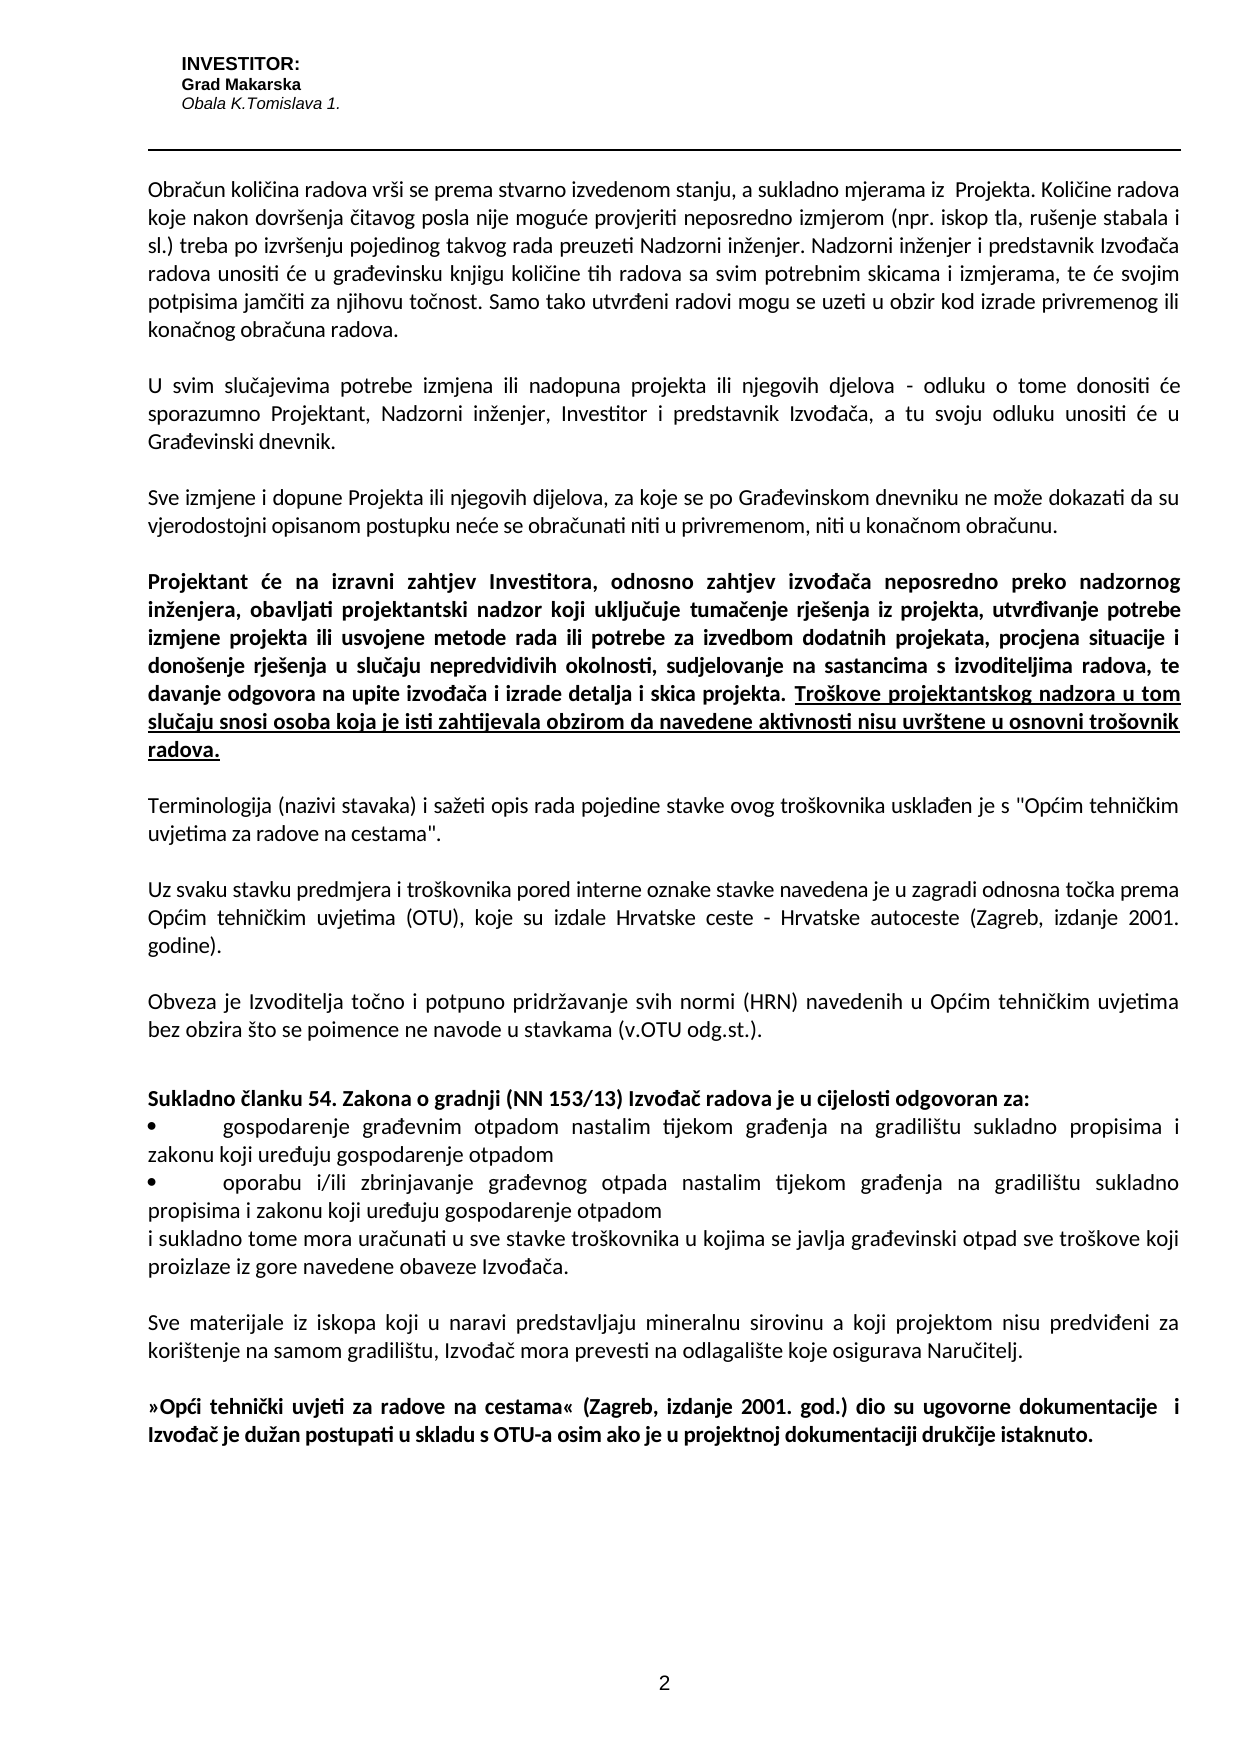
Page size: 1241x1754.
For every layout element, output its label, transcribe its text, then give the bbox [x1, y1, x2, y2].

text Sve izmjene i dopune Projekta ili njegovih dijelova, za koje se po Građevinskom dnevniku ne može dokazati da su vjerodostojni opisanom postupku neće se obračunati niti u privremenom, niti u konačnom obračunu. [148, 483, 1181, 539]
text Sve materijale iz iskopa koji u naravi predstavljaju mineralnu sirovinu a koji projektom nisu predviđeni za korištenje na samom gradilištu, Izvođač mora prevesti na odlagalište koje osigurava Naručitelj. [148, 1308, 1181, 1364]
text Terminologija (nazivi stavaka) i sažeti opis rada pojedine stavke ovog troškovnika usklađen je s "Općim tehničkim uvjetima za radove na cestama". [148, 791, 1181, 847]
list oporabu i/ili zbrinjavanje građevnog otpada nastalim tijekom građenja na gradilištu sukladno propisima i zakonu koji uređuju gospodarenje otpadom [148, 1168, 1181, 1224]
text Obveza je Izvoditelja točno i potpuno pridržavanje svih normi (HRN) navedenih u Općim tehničkim uvjetima bez obzira što se poimence ne navode u stavkama (v.OTU odg.st.). [148, 987, 1181, 1043]
list gospodarenje građevnim otpadom nastalim tijekom građenja na gradilištu sukladno propisima i zakonu koji uređuju gospodarenje otpadom [148, 1112, 1181, 1168]
text Uz svaku stavku predmjera i troškovnika pored interne oznake stavke navedena je u zagradi odnosna točka prema Općim tehničkim uvjetima (OTU), koje su izdale Hrvatske ceste - Hrvatske autoceste (Zagreb, izdanje 2001. godine). [148, 875, 1181, 959]
text »Opći tehnički uvjeti za radove na cestama« (Zagreb, izdanje 2001. god.) dio su ugovorne dokumentacije i Izvođač je dužan postupati u skladu s OTU-a osim ako je u projektnoj dokumentaciji drukčije istaknuto. [148, 1392, 1181, 1448]
text U svim slučajevima potrebe izmjena ili nadopuna projekta ili njegovih djelova - odluku o tome donositi će sporazumno Projektant, Nadzorni inženjer, Investitor i predstavnik Izvođača, a tu svoju odluku unositi će u Građevinski dnevnik. [148, 371, 1181, 455]
text Projektant će na izravni zahtjev Investitora, odnosno zahtjev izvođača neposredno preko nadzornog inženjera, obavljati projektantski nadzor koji uključuje tumačenje rješenja iz projekta, utvrđivanje potrebe izmjene projekta ili usvojene metode rada ili potrebe za izvedbom dodatnih projekata, procjena situacije i donošenje rješenja u slučaju nepredvidivih okolnosti, sudjelovanje na sastancima s izvoditeljima radova, te davanje odgovora na upite izvođača i izrade detalja i skica projekta. Troškove projektantskog nadzora u tom slučaju snosi osoba koja je isti zahtijevala obzirom da navedene aktivnosti nisu uvrštene u osnovni trošovnik radova. [148, 567, 1181, 763]
list Sukladno članku 54. Zakona o gradnji (NN 153/13) Izvođač radova je u cijelosti odgovoran za: [148, 1084, 1181, 1112]
text Obračun količina radova vrši se prema stvarno izvedenom stanju, a sukladno mjerama iz Projekta. Količine radova koje nakon dovršenja čitavog posla nije moguće provjeriti neposredno izmjerom (npr. iskop tla, rušenje stabala i sl.) treba po izvršenju pojedinog takvog rada preuzeti Nadzorni inženjer. Nadzorni inženjer i predstavnik Izvođača radova unositi će u građevinsku knjigu količine tih radova sa svim potrebnim skicama i izmjerama, te će svojim potpisima jamčiti za njihovu točnost. Samo tako utvrđeni radovi mogu se uzeti u obzir kod izrade privremenog ili konačnog obračuna radova. [148, 175, 1181, 343]
text i sukladno tome mora uračunati u sve stavke troškovnika u kojima se javlja građevinski otpad sve troškove koji proizlaze iz gore navedene obaveze Izvođača. [148, 1224, 1181, 1280]
